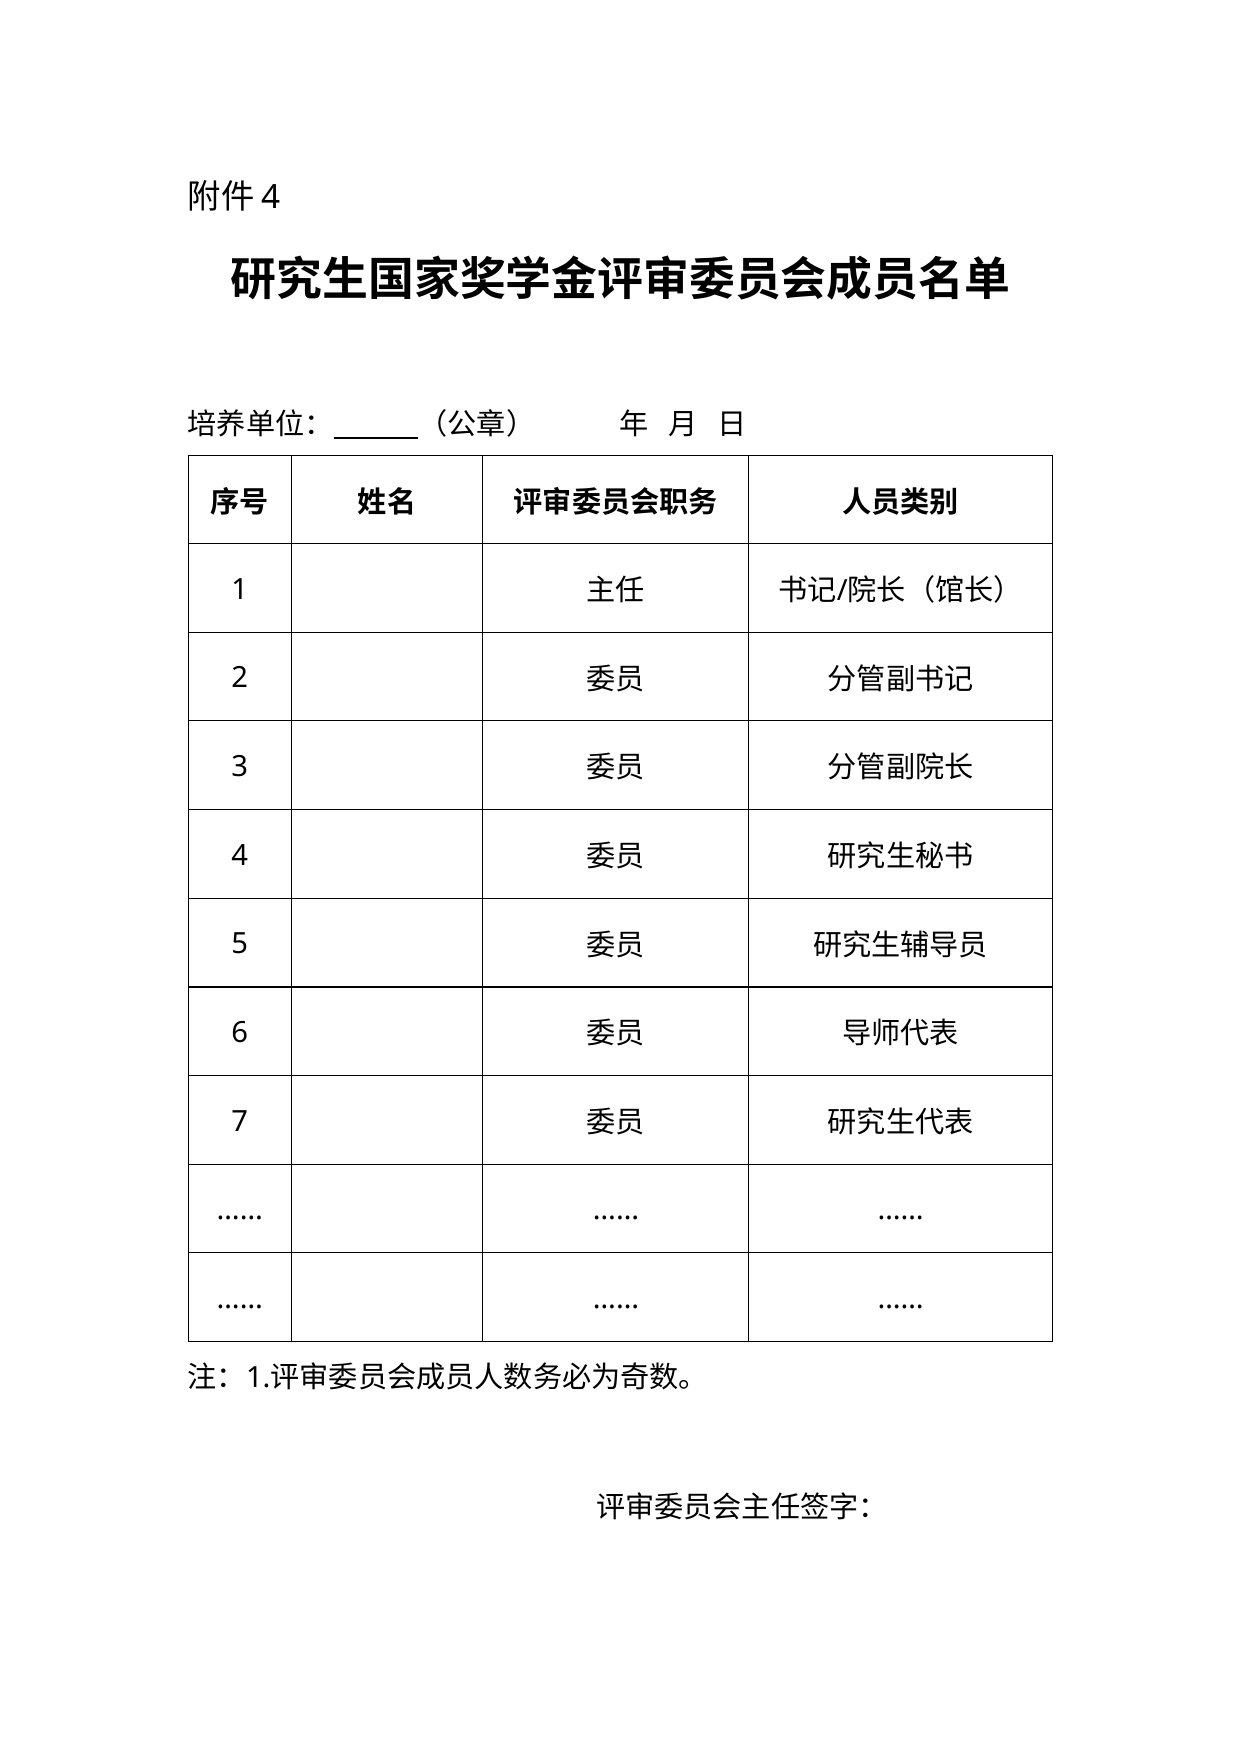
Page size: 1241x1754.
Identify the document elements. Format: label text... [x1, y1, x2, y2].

text 研究生国家奖学金评审委员会成员名单 [187, 227, 1053, 324]
table_cell 2 [189, 633, 291, 720]
table_cell 委员 [483, 721, 748, 809]
table_cell …… [483, 1165, 748, 1252]
table_cell 主任 [483, 544, 748, 632]
table_cell 委员 [483, 1076, 748, 1164]
table_cell 委员 [483, 633, 748, 720]
table_cell [292, 1253, 482, 1341]
table_cell 7 [189, 1076, 291, 1164]
table_cell 导师代表 [749, 988, 1052, 1075]
table_cell 研究生辅导员 [749, 899, 1052, 986]
table_cell …… [749, 1165, 1052, 1252]
text 培养单位： （公章） 年 月 日 [187, 389, 1053, 454]
table_cell 1 [189, 544, 291, 632]
table_header 序号 [189, 456, 291, 543]
table_cell 分管副书记 [749, 633, 1052, 720]
table_cell [292, 1165, 482, 1252]
table_cell 分管副院长 [749, 721, 1052, 809]
table_header 人员类别 [749, 456, 1052, 543]
table_cell 研究生代表 [749, 1076, 1052, 1164]
text 附件4 [187, 162, 1053, 227]
table_cell [292, 633, 482, 720]
table_cell [292, 810, 482, 898]
table_cell [292, 988, 482, 1075]
table_cell …… [189, 1165, 291, 1252]
table_header 姓名 [292, 456, 482, 543]
table_cell …… [483, 1253, 748, 1341]
table_cell 委员 [483, 988, 748, 1075]
table_cell 委员 [483, 899, 748, 986]
text 评审委员会主任签字： [187, 1472, 1053, 1537]
table_cell 委员 [483, 810, 748, 898]
table_cell 5 [189, 899, 291, 986]
table_header 评审委员会职务 [483, 456, 748, 543]
table_cell 书记/院长（馆长） [749, 544, 1052, 632]
table_cell 4 [189, 810, 291, 898]
table_cell 研究生秘书 [749, 810, 1052, 898]
table_cell 6 [189, 988, 291, 1075]
text 注：1.评审委员会成员人数务必为奇数。 [187, 1342, 1053, 1407]
table_cell [292, 544, 482, 632]
table_cell …… [189, 1253, 291, 1341]
table_cell [292, 1076, 482, 1164]
table_cell …… [749, 1253, 1052, 1341]
table_cell 3 [189, 721, 291, 809]
table_cell [292, 899, 482, 986]
table_cell [292, 721, 482, 809]
